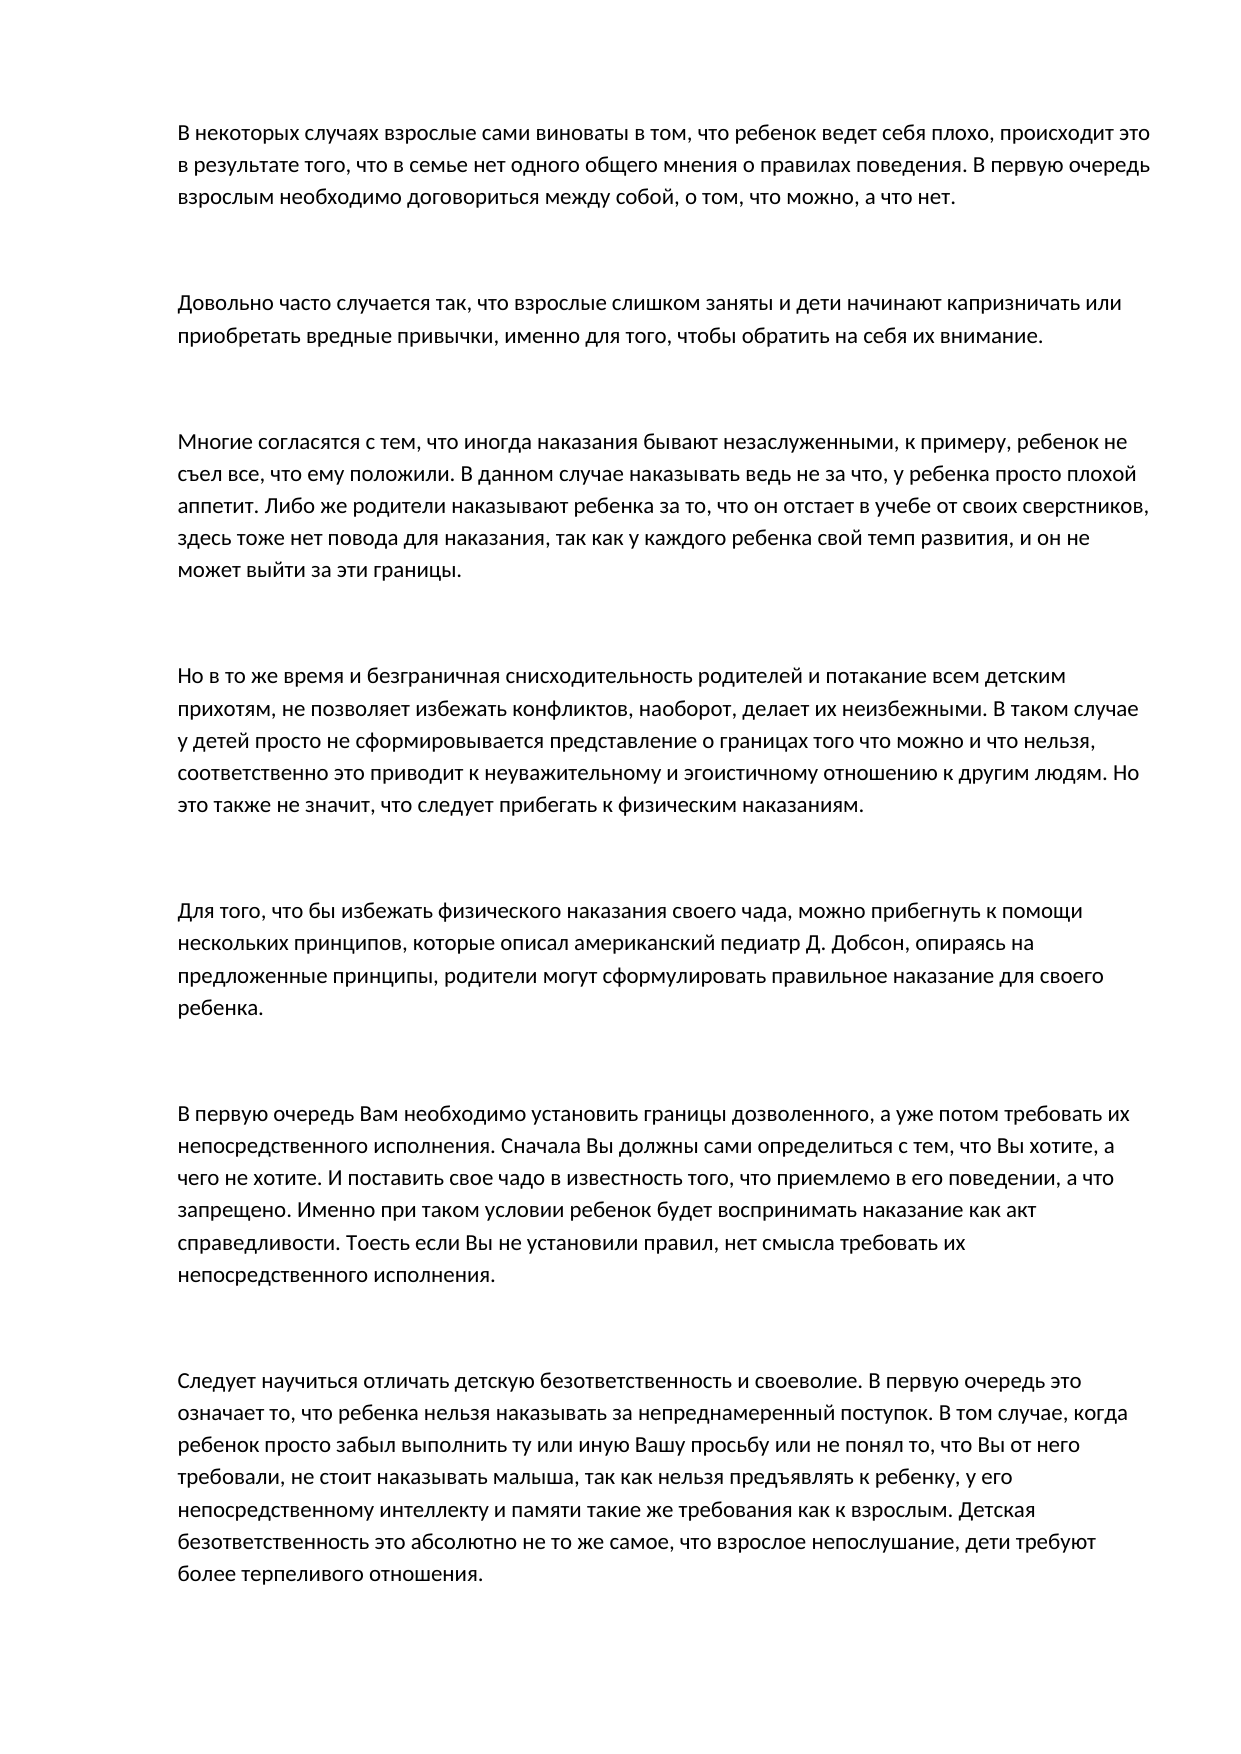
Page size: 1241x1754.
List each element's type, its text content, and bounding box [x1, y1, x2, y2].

text Многие согласятся с тем, что иногда наказания бывают незаслуженными, к примеру, ребенок не съел все, что ему положили. В данном случае наказывать ведь не за что, у ребенка просто плохой аппетит. Либо же родители наказывают ребенка за то, что он отстает в учебе от своих сверстников, здесь тоже нет повода для наказания, так как у каждого ребенка свой темп развития, и он не может выйти за эти границы. [177, 427, 1152, 583]
text Для того, что бы избежать физического наказания своего чада, можно прибегнуть к помощи нескольких принципов, которые описал американский педиатр Д. Добсон, опираясь на предложенные принципы, родители могут сформулировать правильное наказание для своего ребенка. [177, 896, 1152, 1021]
text Следует научиться отличать детскую безответственность и своеволие. В первую очередь это означает то, что ребенка нельзя наказывать за непреднамеренный поступок. В том случае, когда ребенок просто забыл выполнить ту или иную Вашу просьбу или не понял то, что Вы от него требовали, не стоит наказывать малыша, так как нельзя предъявлять к ребенку, у его непосредственному интеллекту и памяти такие же требования как к взрослым. Детская безответственность это абсолютно не то же самое, что взрослое непослушание, дети требуют более терпеливого отношения. [177, 1366, 1152, 1587]
text Довольно часто случается так, что взрослые слишком заняты и дети начинают капризничать или приобретать вредные привычки, именно для того, чтобы обратить на себя их внимание. [177, 288, 1152, 349]
text Но в то же время и безграничная снисходительность родителей и потакание всем детским прихотям, не позволяет избежать конфликтов, наоборот, делает их неизбежными. В таком случае у детей просто не сформировывается представление о границах того что можно и что нельзя, соответственно это приводит к неуважительному и эгоистичному отношению к другим людям. Но это также не значит, что следует прибегать к физическим наказаниям. [177, 662, 1152, 818]
text В первую очередь Вам необходимо установить границы дозволенного, а уже потом требовать их непосредственного исполнения. Сначала Вы должны сами определиться с тем, что Вы хотите, а чего не хотите. И поставить свое чадо в известность того, что приемлемо в его поведении, а что запрещено. Именно при таком условии ребенок будет воспринимать наказание как акт справедливости. Тоесть если Вы не установили правил, нет смысла требовать их непосредственного исполнения. [177, 1099, 1152, 1288]
text В некоторых случаях взрослые сами виноваты в том, что ребенок ведет себя плохо, происходит это в результате того, что в семье нет одного общего мнения о правилах поведения. В первую очередь взрослым необходимо договориться между собой, о том, что можно, а что нет. [177, 118, 1152, 211]
